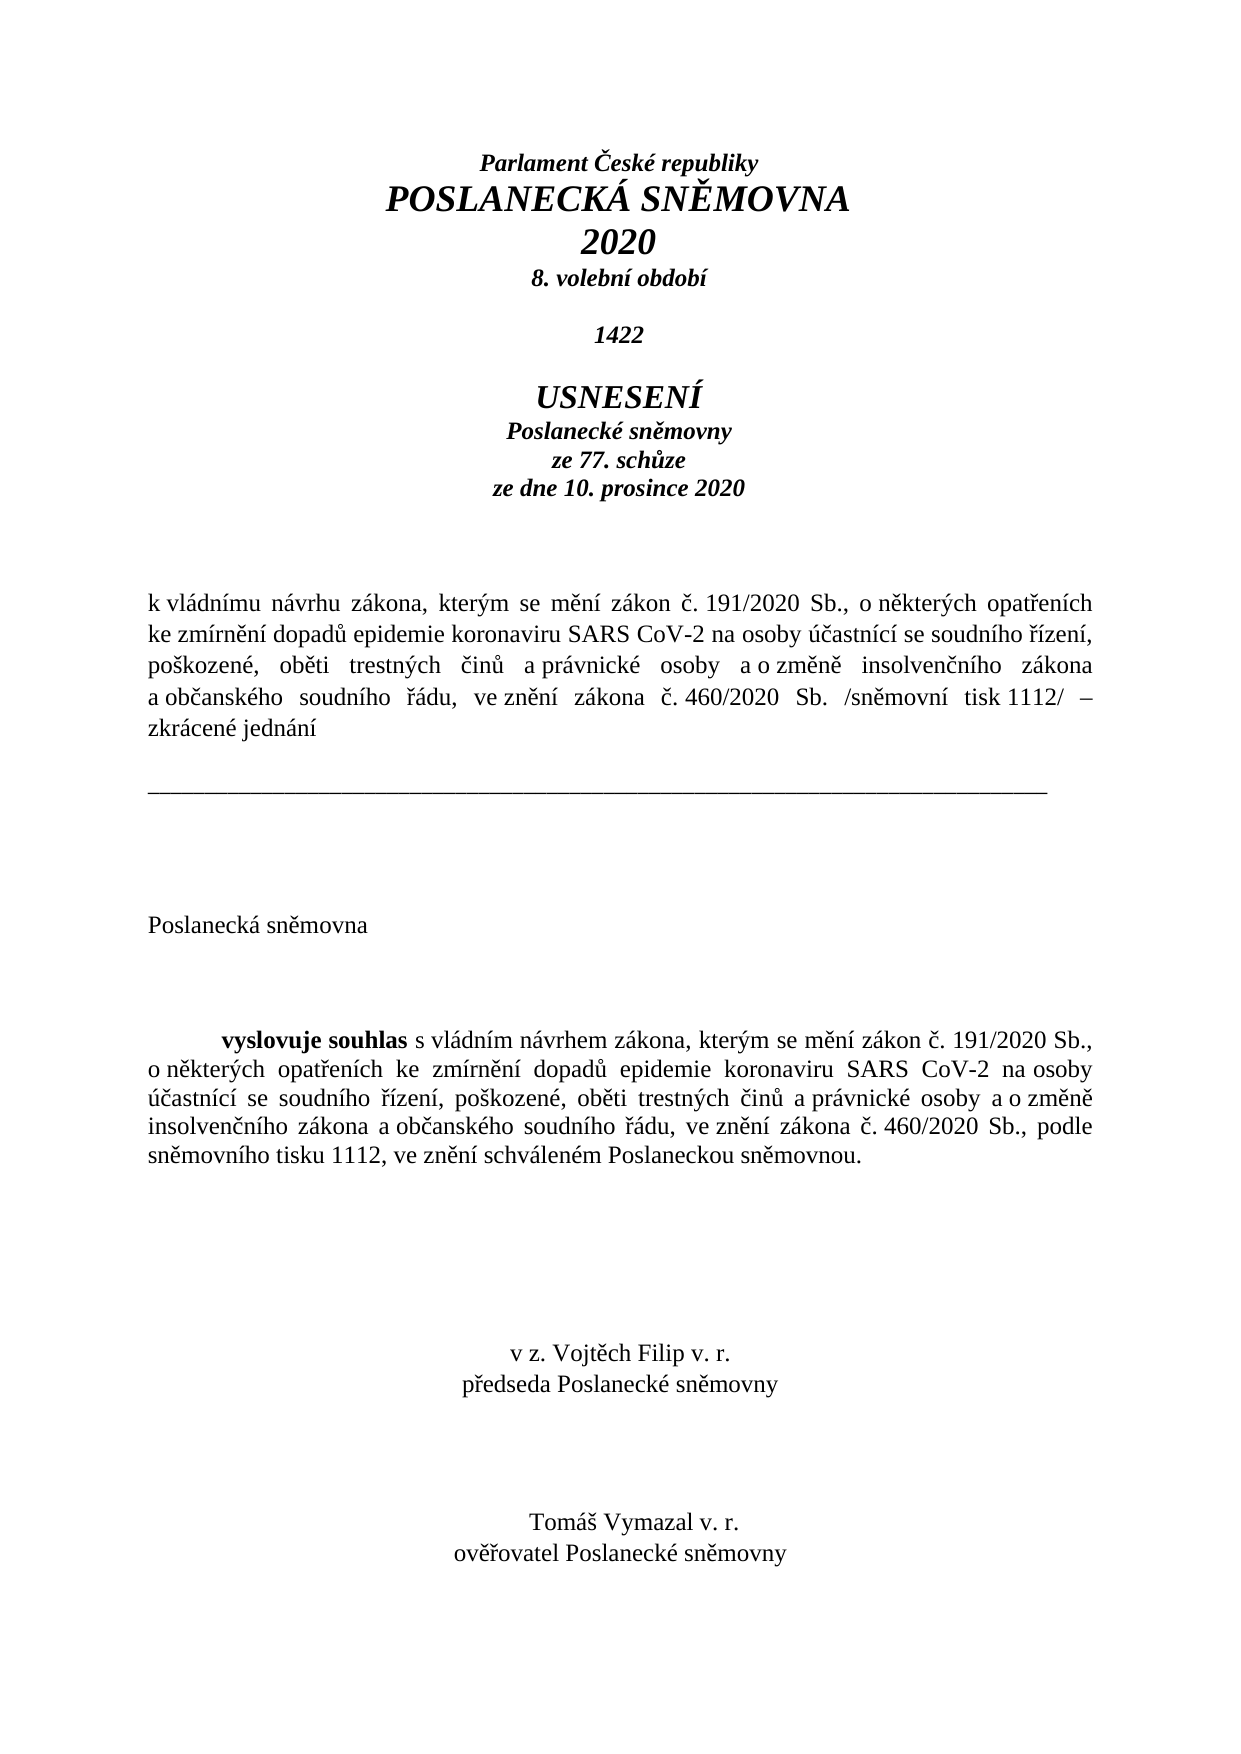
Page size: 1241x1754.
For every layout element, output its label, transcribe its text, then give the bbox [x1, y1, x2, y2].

text Poslanecká sněmovna [148, 910, 1093, 939]
text 1422 [148, 320, 1093, 349]
text Parlament České republiky [148, 148, 1093, 176]
text USNESENÍ [148, 378, 1093, 416]
text _______________________________________________________________________________ [148, 769, 1093, 797]
text Tomáš Vymazal v. r. [148, 1507, 1093, 1536]
text Poslanecké sněmovny [148, 416, 1093, 445]
text ověřovatel Poslanecké sněmovny [148, 1538, 1093, 1567]
text vyslovuje souhlas s vládním návrhem zákona, kterým se mění zákon č. 191/2020 Sb., o některých opatřeních ke zmírnění dopadů epidemie koronaviru SARS CoV-2 na osoby účastnící se soudního řízení, poškozené, oběti trestných činů a právnické osoby a o změně insolvenčního zákona a občanského soudního řádu, ve znění zákona č. 460/2020 Sb., podle sněmovního tisku 1112, ve znění schváleném Poslaneckou sněmovnou. [148, 1025, 1093, 1169]
text k vládnímu návrhu zákona, kterým se mění zákon č. 191/2020 Sb., o některých opatřeních ke zmírnění dopadů epidemie koronaviru SARS CoV-2 na osoby účastnící se soudního řízení, poškozené, oběti trestných činů a právnické osoby a o změně insolvenčního zákona a občanského soudního řádu, ve znění zákona č. 460/2020 Sb. /sněmovní tisk 1112/ – zkrácené jednání [148, 588, 1093, 741]
text 8. volební období [148, 263, 1093, 291]
text předseda Poslanecké sněmovny [148, 1369, 1093, 1398]
text 2020 [148, 219, 1093, 263]
text POSLANECKÁ SNĚMOVNA [148, 176, 1093, 219]
text v z. Vojtěch Filip v. r. [148, 1338, 1093, 1367]
text ze dne 10. prosince 2020 [148, 473, 1093, 502]
text ze 77. schůze [148, 445, 1093, 473]
